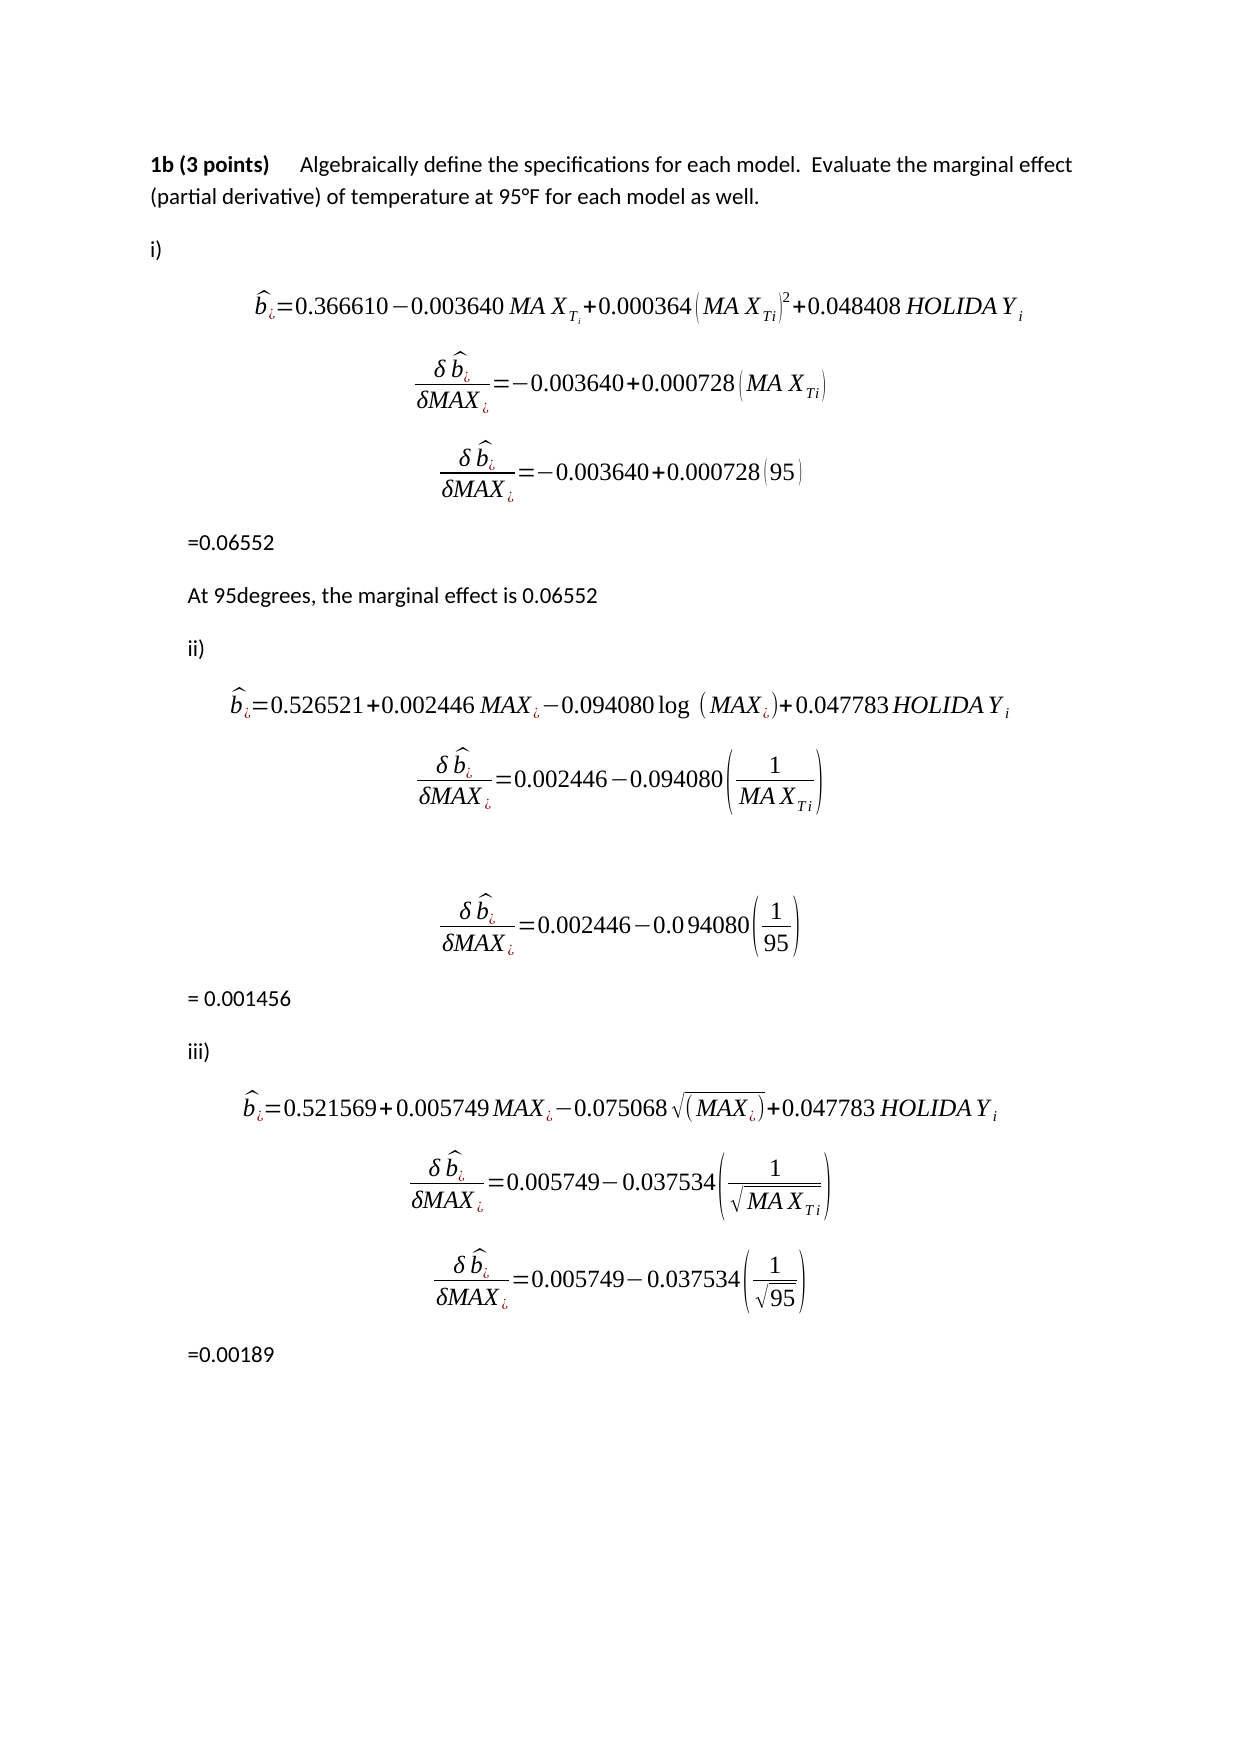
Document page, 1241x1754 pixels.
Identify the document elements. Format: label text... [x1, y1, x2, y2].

text 1b (3 points) Algebraically define the specifications for each model. Evaluate the marginal effect (partial derivative) of temperature at 95°F for each model as well. [150, 150, 1090, 210]
text iii) [187, 1037, 1090, 1065]
text At 95degrees, the marginal effect is 0.06552 [187, 581, 1090, 609]
text =0.06552 [187, 528, 1090, 556]
text =0.00189 [187, 1341, 1090, 1369]
text = 0.001456 [187, 984, 1090, 1012]
text ii) [187, 634, 1090, 662]
text i) [150, 235, 1090, 263]
